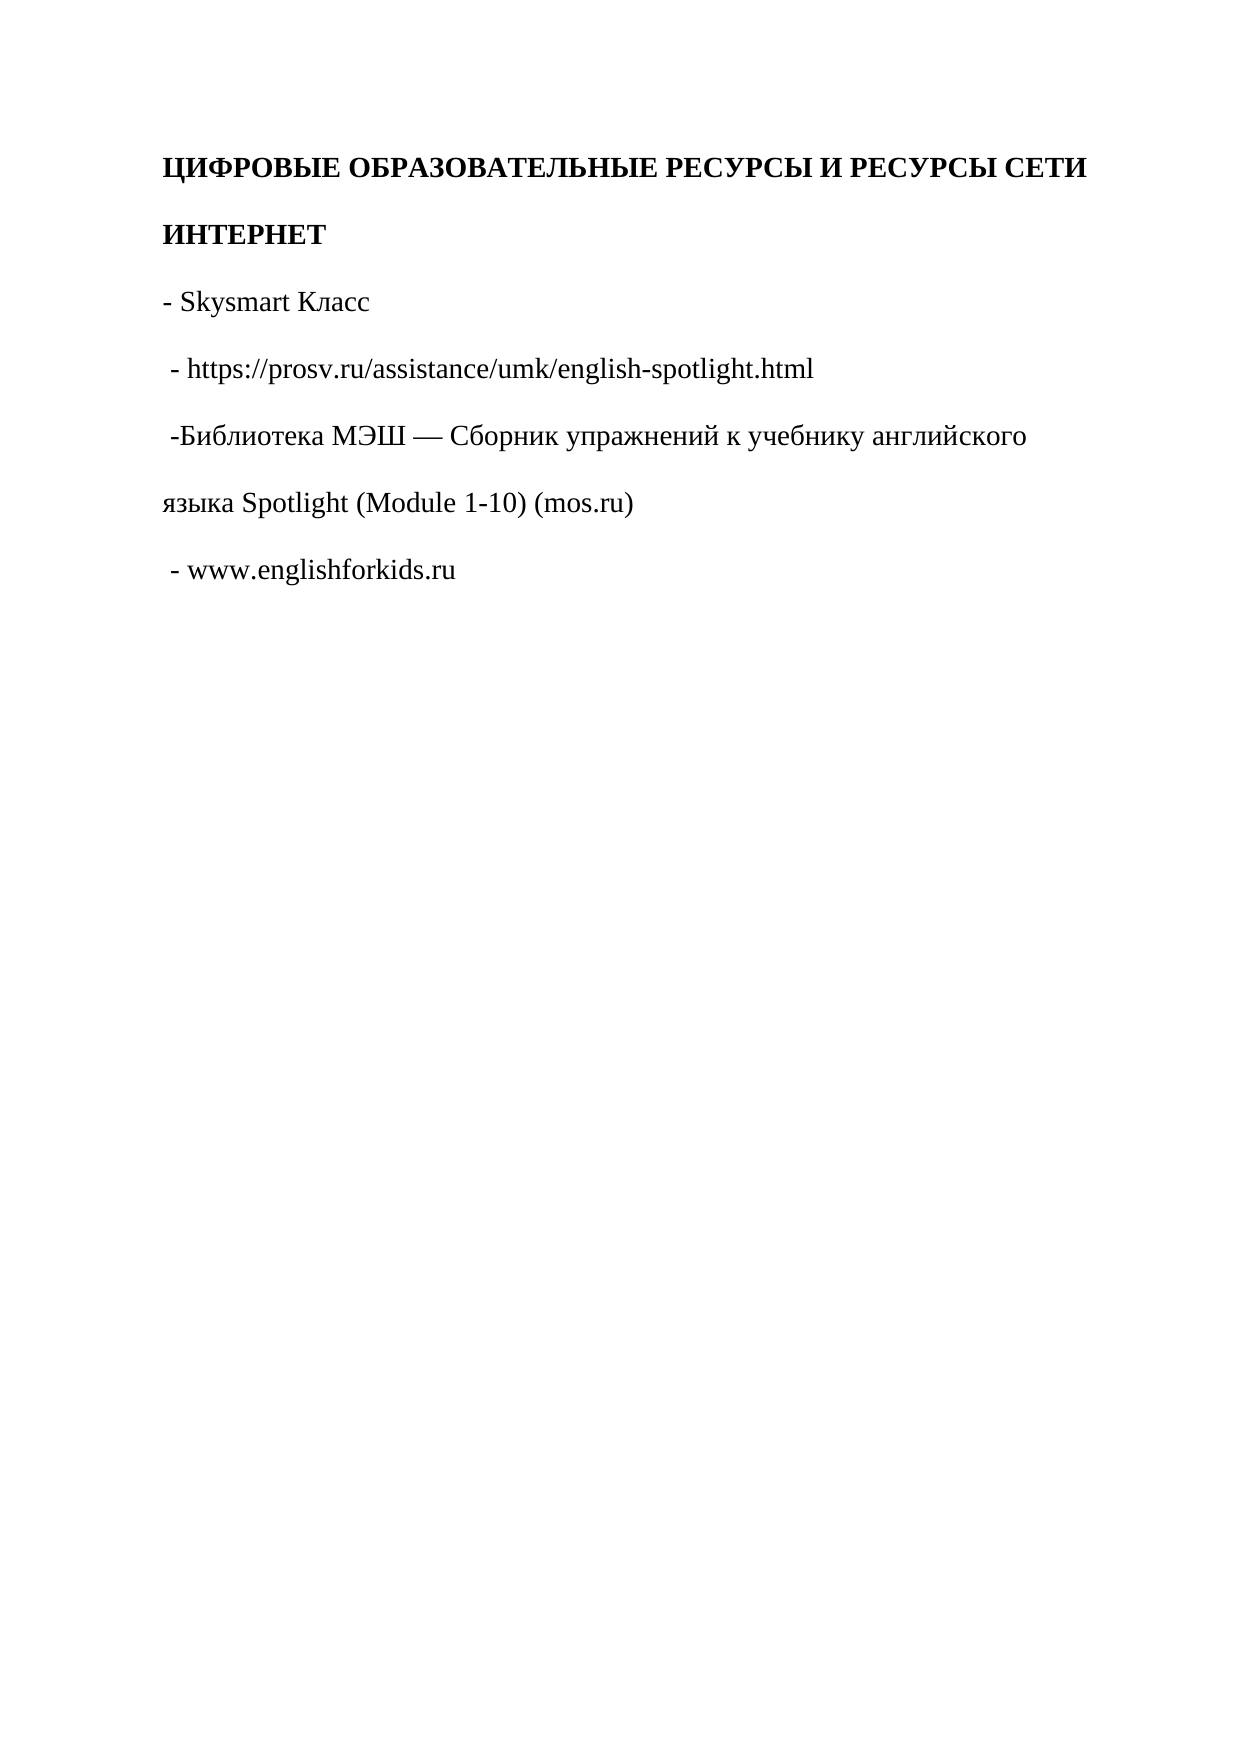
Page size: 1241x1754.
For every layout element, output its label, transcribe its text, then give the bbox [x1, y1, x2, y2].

text ​​‌- Skysmart Класс - https://prosv.ru/assistance/umk/english-spotlight.html -Библиотека МЭШ — Сборник упражнений к учебнику английcкого языка Spotlight (Module 1-10) (mos.ru) - www.englishforkids.ru ‌​ [162, 284, 1090, 653]
text ЦИФРОВЫЕ ОБРАЗОВАТЕЛЬНЫЕ РЕСУРСЫ И РЕСУРСЫ СЕТИ ИНТЕРНЕТ [162, 150, 1090, 251]
